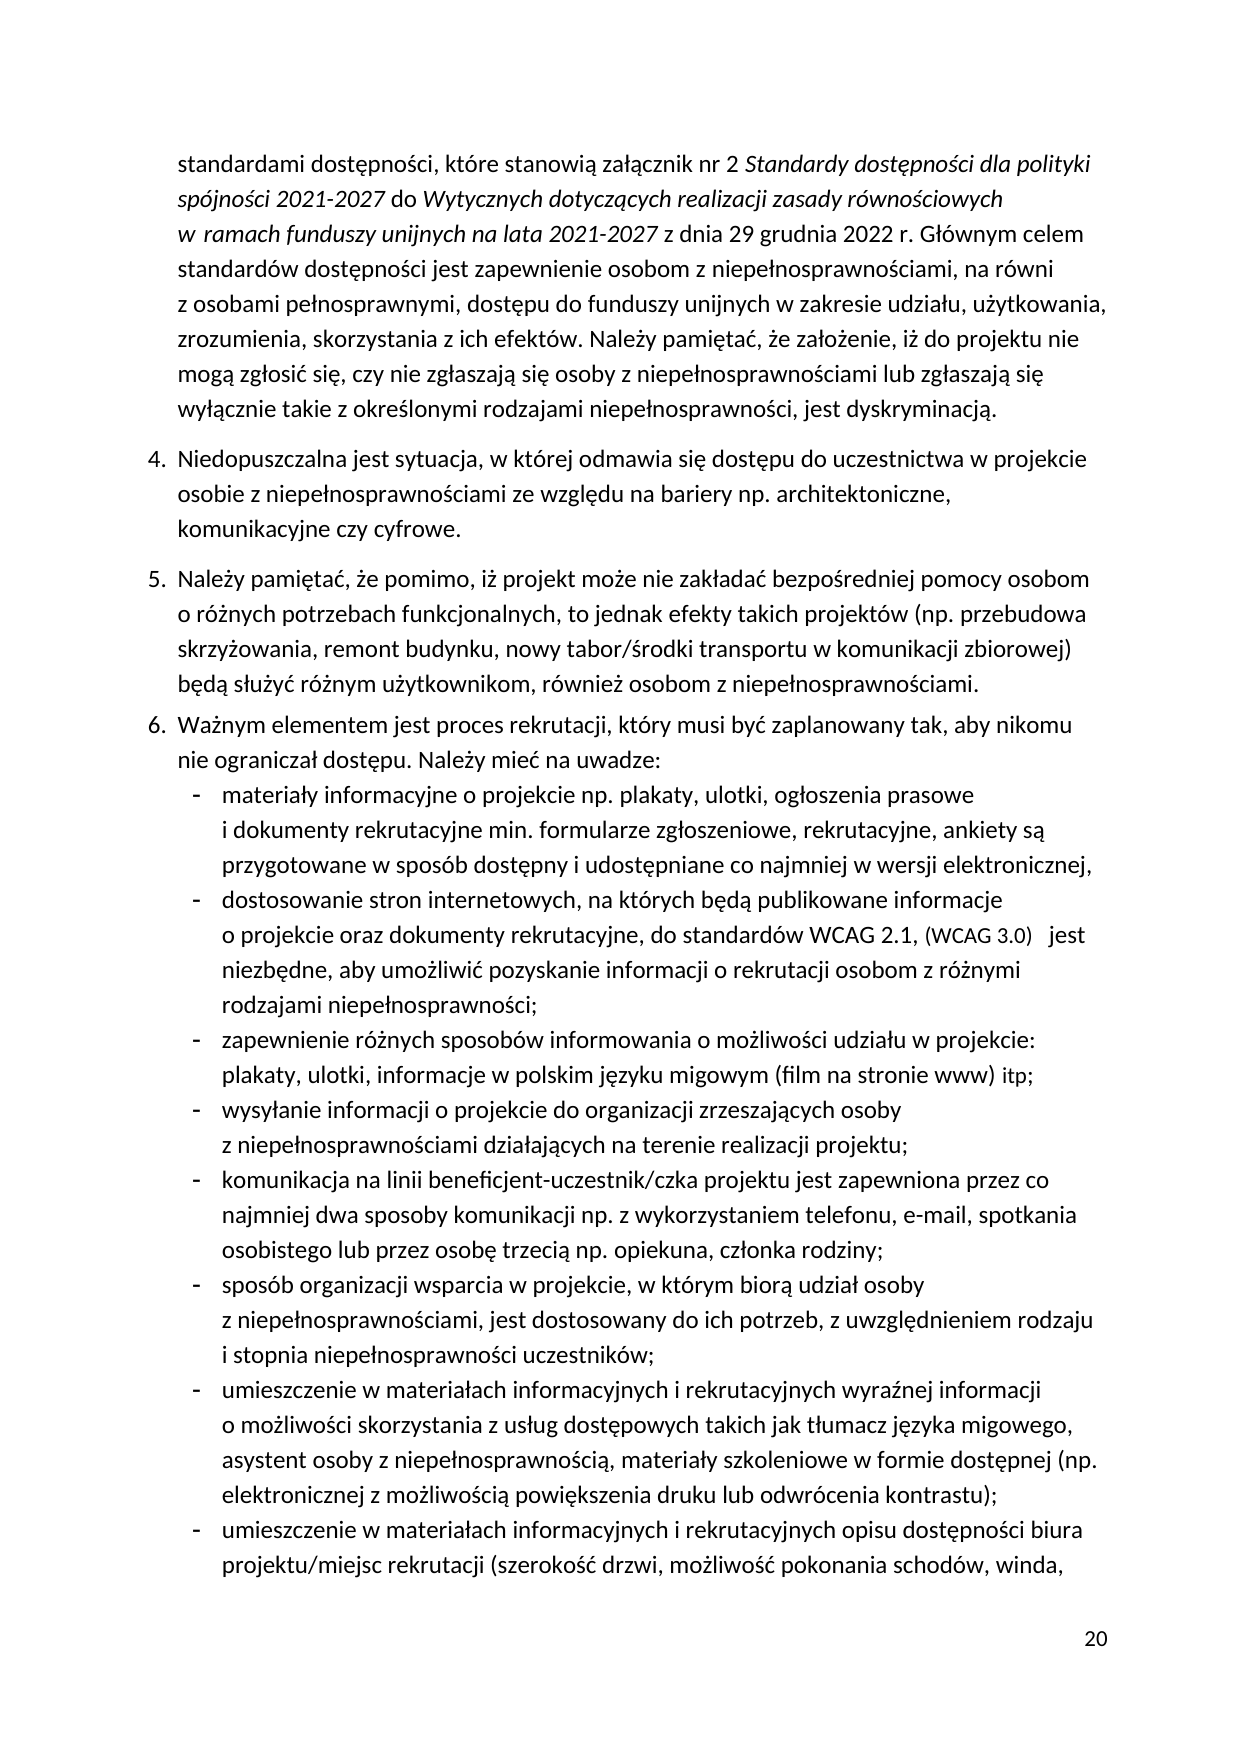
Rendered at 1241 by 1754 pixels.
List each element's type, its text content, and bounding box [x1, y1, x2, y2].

list Należy pamiętać, że pomimo, iż projekt może nie zakładać bezpośredniej pomocy osobom o różnych potrzebach funkcjonalnych, to jednak efekty takich projektów (np. przebudowa skrzyżowania, remont budynku, nowy tabor/środki transportu w komunikacji zbiorowej) będą służyć różnym użytkownikom, również osobom z niepełnosprawnościami. [148, 563, 1107, 698]
list dostosowanie stron internetowych, na których będą publikowane informacje o projekcie oraz dokumenty rekrutacyjne, do standardów WCAG 2.1, (WCAG 3.0) jest niezbędne, aby umożliwić pozyskanie informacji o rekrutacji osobom z różnymi rodzajami niepełnosprawności; [192, 884, 1107, 1019]
list Ważnym elementem jest proces rekrutacji, który musi być zaplanowany tak, aby nikomu nie ograniczał dostępu. Należy mieć na uwadze: [148, 709, 1107, 774]
list Niedopuszczalna jest sytuacja, w której odmawia się dostępu do uczestnictwa w projekcie osobie z niepełnosprawnościami ze względu na bariery np. architektoniczne, komunikacyjne czy cyfrowe. [148, 443, 1107, 543]
list wysyłanie informacji o projekcie do organizacji zrzeszających osoby z niepełnosprawnościami działających na terenie realizacji projektu; [192, 1094, 1107, 1159]
list umieszczenie w materiałach informacyjnych i rekrutacyjnych wyraźnej informacji o możliwości skorzystania z usług dostępowych takich jak tłumacz języka migowego, asystent osoby z niepełnosprawnością, materiały szkoleniowe w formie dostępnej (np. elektronicznej z możliwością powiększenia druku lub odwrócenia kontrastu); [192, 1374, 1107, 1509]
list materiały informacyjne o projekcie np. plakaty, ulotki, ogłoszenia prasowe i dokumenty rekrutacyjne min. formularze zgłoszeniowe, rekrutacyjne, ankiety są przygotowane w sposób dostępny i udostępniane co najmniej w wersji elektronicznej, [192, 779, 1107, 879]
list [192, 1514, 1107, 1579]
list sposób organizacji wsparcia w projekcie, w którym biorą udział osoby z niepełnosprawnościami, jest dostosowany do ich potrzeb, z uwzględnieniem rodzaju i stopnia niepełnosprawności uczestników; [192, 1269, 1107, 1369]
list zapewnienie różnych sposobów informowania o możliwości udziału w projekcie: plakaty, ulotki, informacje w polskim języku migowym (film na stronie www) itp; [192, 1024, 1107, 1089]
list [148, 148, 1107, 423]
list komunikacja na linii beneficjent-uczestnik/czka projektu jest zapewniona przez co najmniej dwa sposoby komunikacji np. z wykorzystaniem telefonu, e-mail, spotkania osobistego lub przez osobę trzecią np. opiekuna, członka rodziny; [192, 1164, 1107, 1264]
